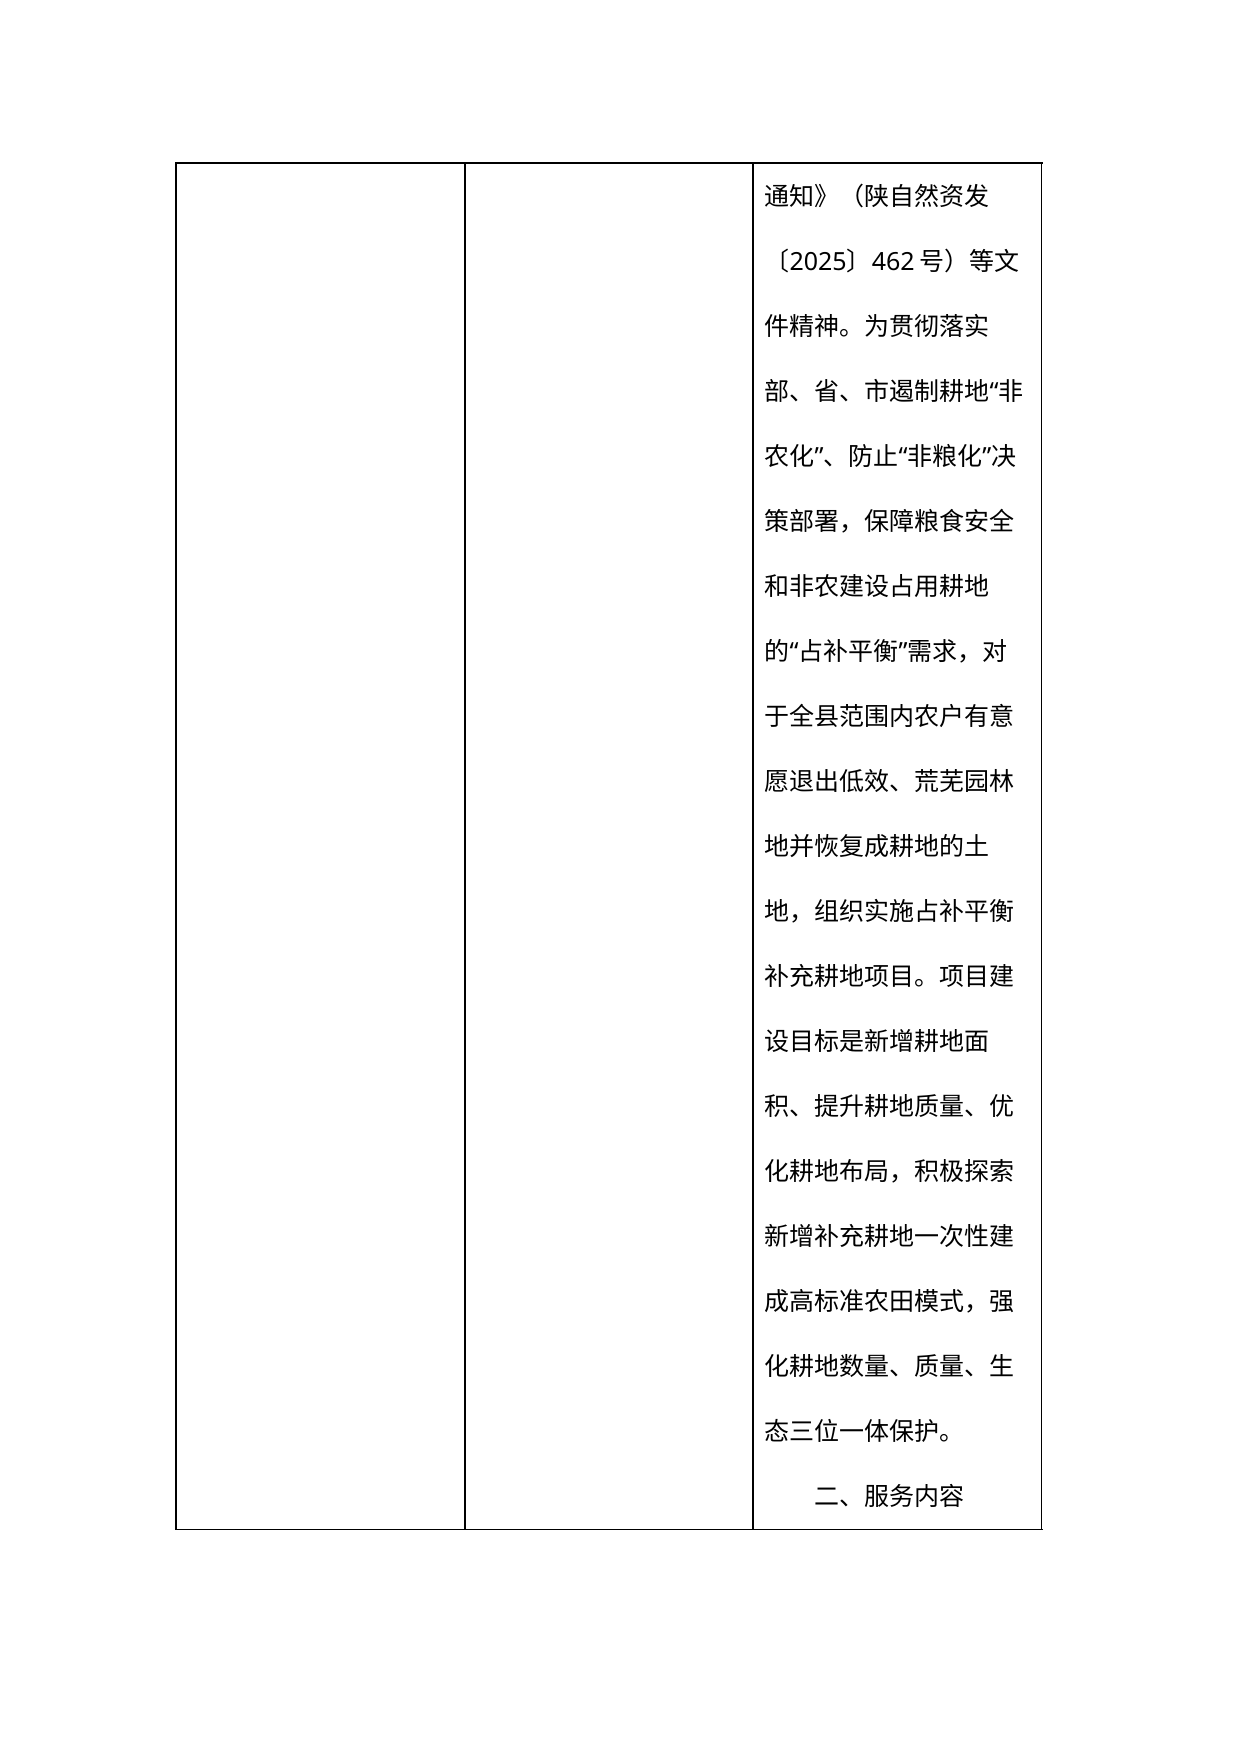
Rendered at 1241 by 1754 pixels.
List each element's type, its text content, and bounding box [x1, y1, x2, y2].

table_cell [754, 164, 1041, 1528]
table_cell [466, 164, 752, 1528]
table_cell 1 [177, 164, 464, 1528]
